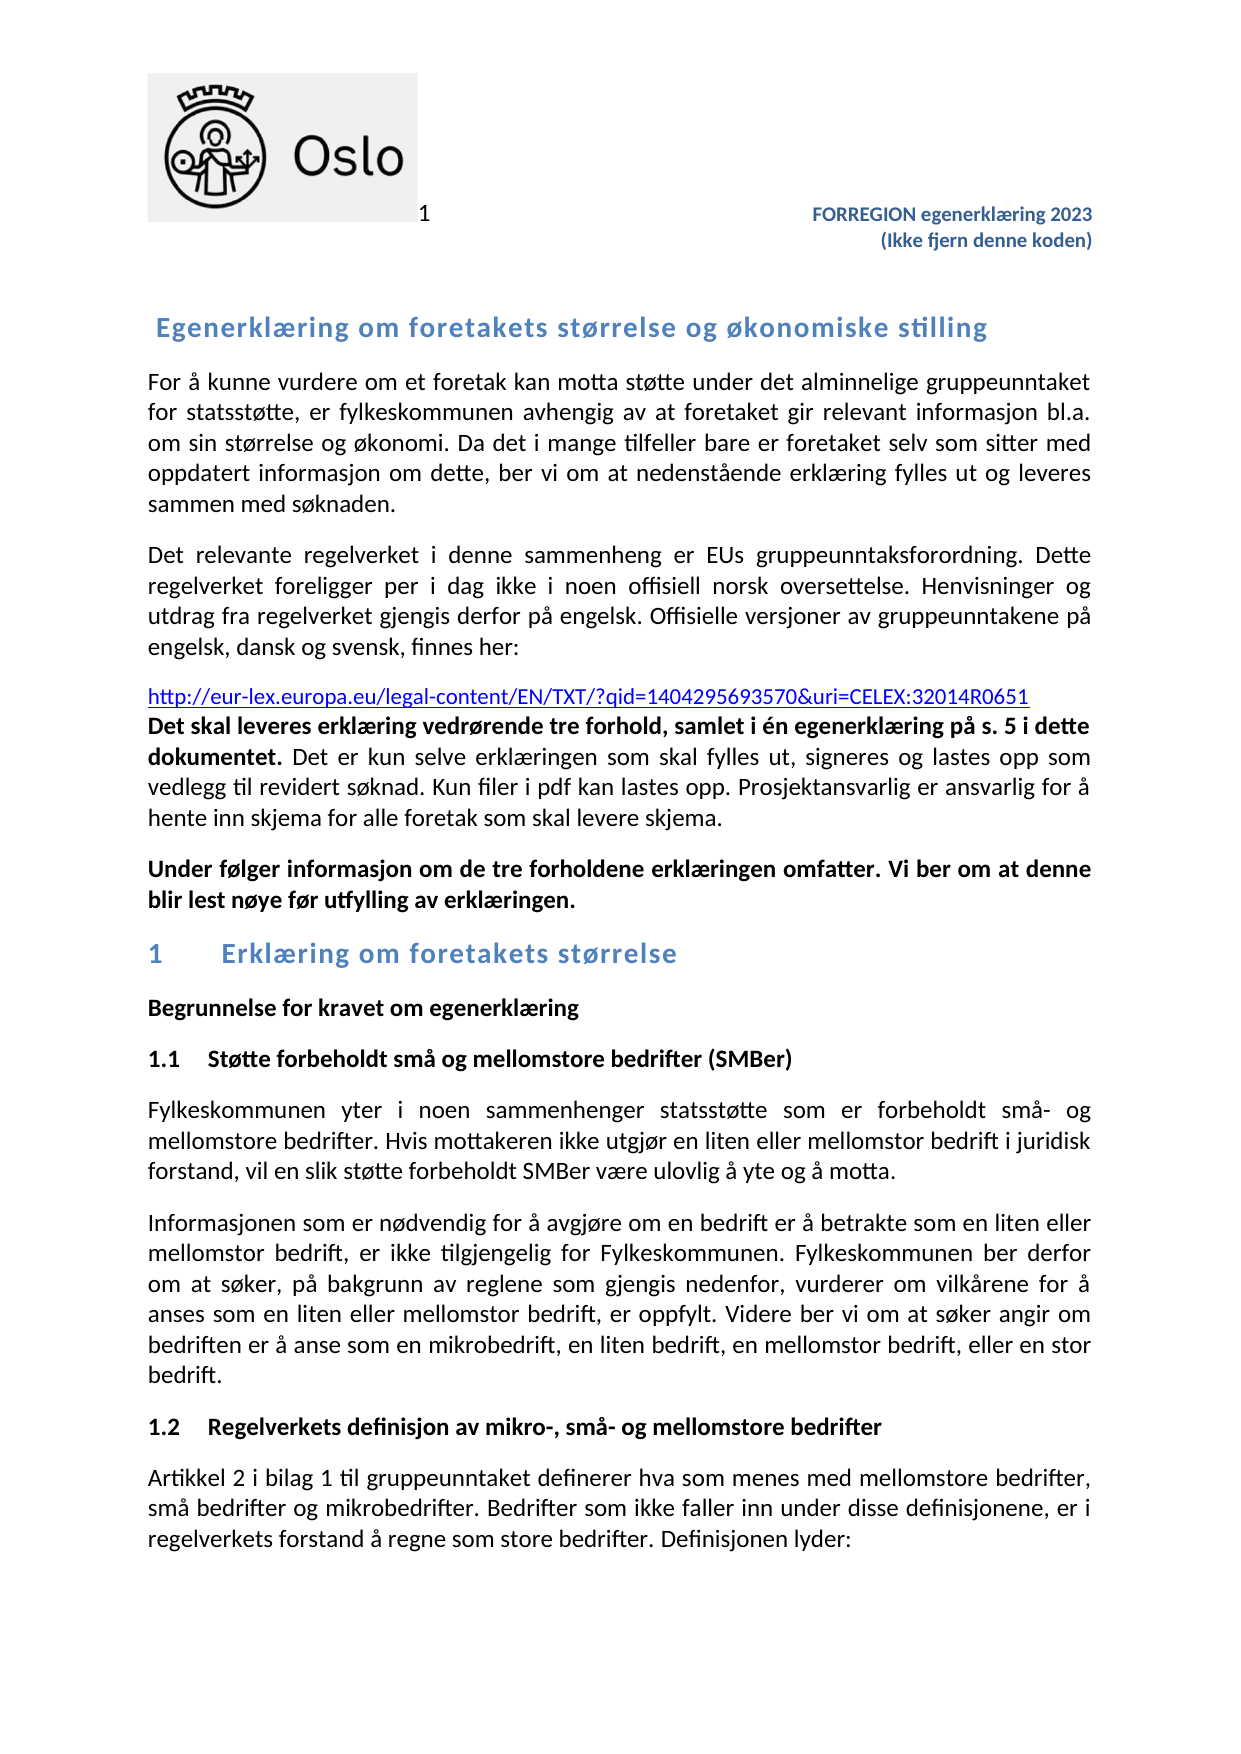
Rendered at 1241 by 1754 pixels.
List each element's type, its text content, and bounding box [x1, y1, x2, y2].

text Informasjonen som er nødvendig for å avgjøre om en bedrift er å betrakte som en liten eller mellomstor bedrift, er ikke tilgjengelig for Fylkeskommunen. Fylkeskommunen ber derfor om at søker, på bakgrunn av reglene som gjengis nedenfor, vurderer om vilkårene for å anses som en liten eller mellomstor bedrift, er oppfylt. Videre ber vi om at søker angir om bedriften er å anse som en mikrobedrift, en liten bedrift, en mellomstor bedrift, eller en stor bedrift. [148, 1207, 1092, 1390]
text Under følger informasjon om de tre forholdene erklæringen omfatter. Vi ber om at denne blir lest nøye før utfylling av erklæringen. [148, 853, 1092, 914]
text Det relevante regelverket i denne sammenheng er EUs gruppeunntaksforordning. Dette regelverket foreligger per i dag ikke i noen offisiell norsk oversettelse. Henvisninger og utdrag fra regelverket gjengis derfor på engelsk. Offisielle versjoner av gruppeunntakene på engelsk, dansk og svensk, finnes her: [148, 539, 1092, 662]
text Egenerklæring om foretakets størrelse og økonomiske stilling [148, 309, 1092, 345]
text 1 Erklæring om foretakets størrelse [148, 935, 1092, 971]
text http://eur-lex.europa.eu/legal-content/EN/TXT/?qid=1404295693570&uri=CELEX:32014R0651 Det skal leveres erklæring vedrørende tre forhold, samlet i én egenerklæring på s. 5 i dette dokumentet. Det er kun selve erklæringen som skal fylles ut, signeres og lastes opp som vedlegg til revidert søknad. Kun filer i pdf kan lastes opp. Prosjektansvarlig er ansvarlig for å hente inn skjema for alle foretak som skal levere skjema. [148, 682, 1092, 832]
text Fylkeskommunen yter i noen sammenhenger statsstøtte som er forbeholdt små- og mellomstore bedrifter. Hvis mottakeren ikke utgjør en liten eller mellomstor bedrift i juridisk forstand, vil en slik støtte forbeholdt SMBer være ulovlig å yte og å motta. [148, 1094, 1092, 1186]
picture [147, 73, 418, 222]
text Støtte forbeholdt små og mellomstore bedrifter (SMBer) [148, 1043, 1092, 1073]
text Artikkel 2 i bilag 1 til gruppeunntaket definerer hva som menes med mellomstore bedrifter, små bedrifter og mikrobedrifter. Bedrifter som ikke faller inn under disse definisjonene, er i regelverkets forstand å regne som store bedrifter. Definisjonen lyder: [148, 1462, 1092, 1554]
text Regelverkets definisjon av mikro-, små- og mellomstore bedrifter [148, 1411, 1092, 1441]
text For å kunne vurdere om et foretak kan motta støtte under det alminnelige gruppeunntaket for statsstøtte, er fylkeskommunen avhengig av at foretaket gir relevant informasjon bl.a. om sin størrelse og økonomi. Da det i mange tilfeller bare er foretaket selv som sitter med oppdatert informasjon om dette, ber vi om at nedenstående erklæring fylles ut og leveres sammen med søknaden. [148, 366, 1092, 519]
text Begrunnelse for kravet om egenerklæring [148, 992, 1092, 1022]
